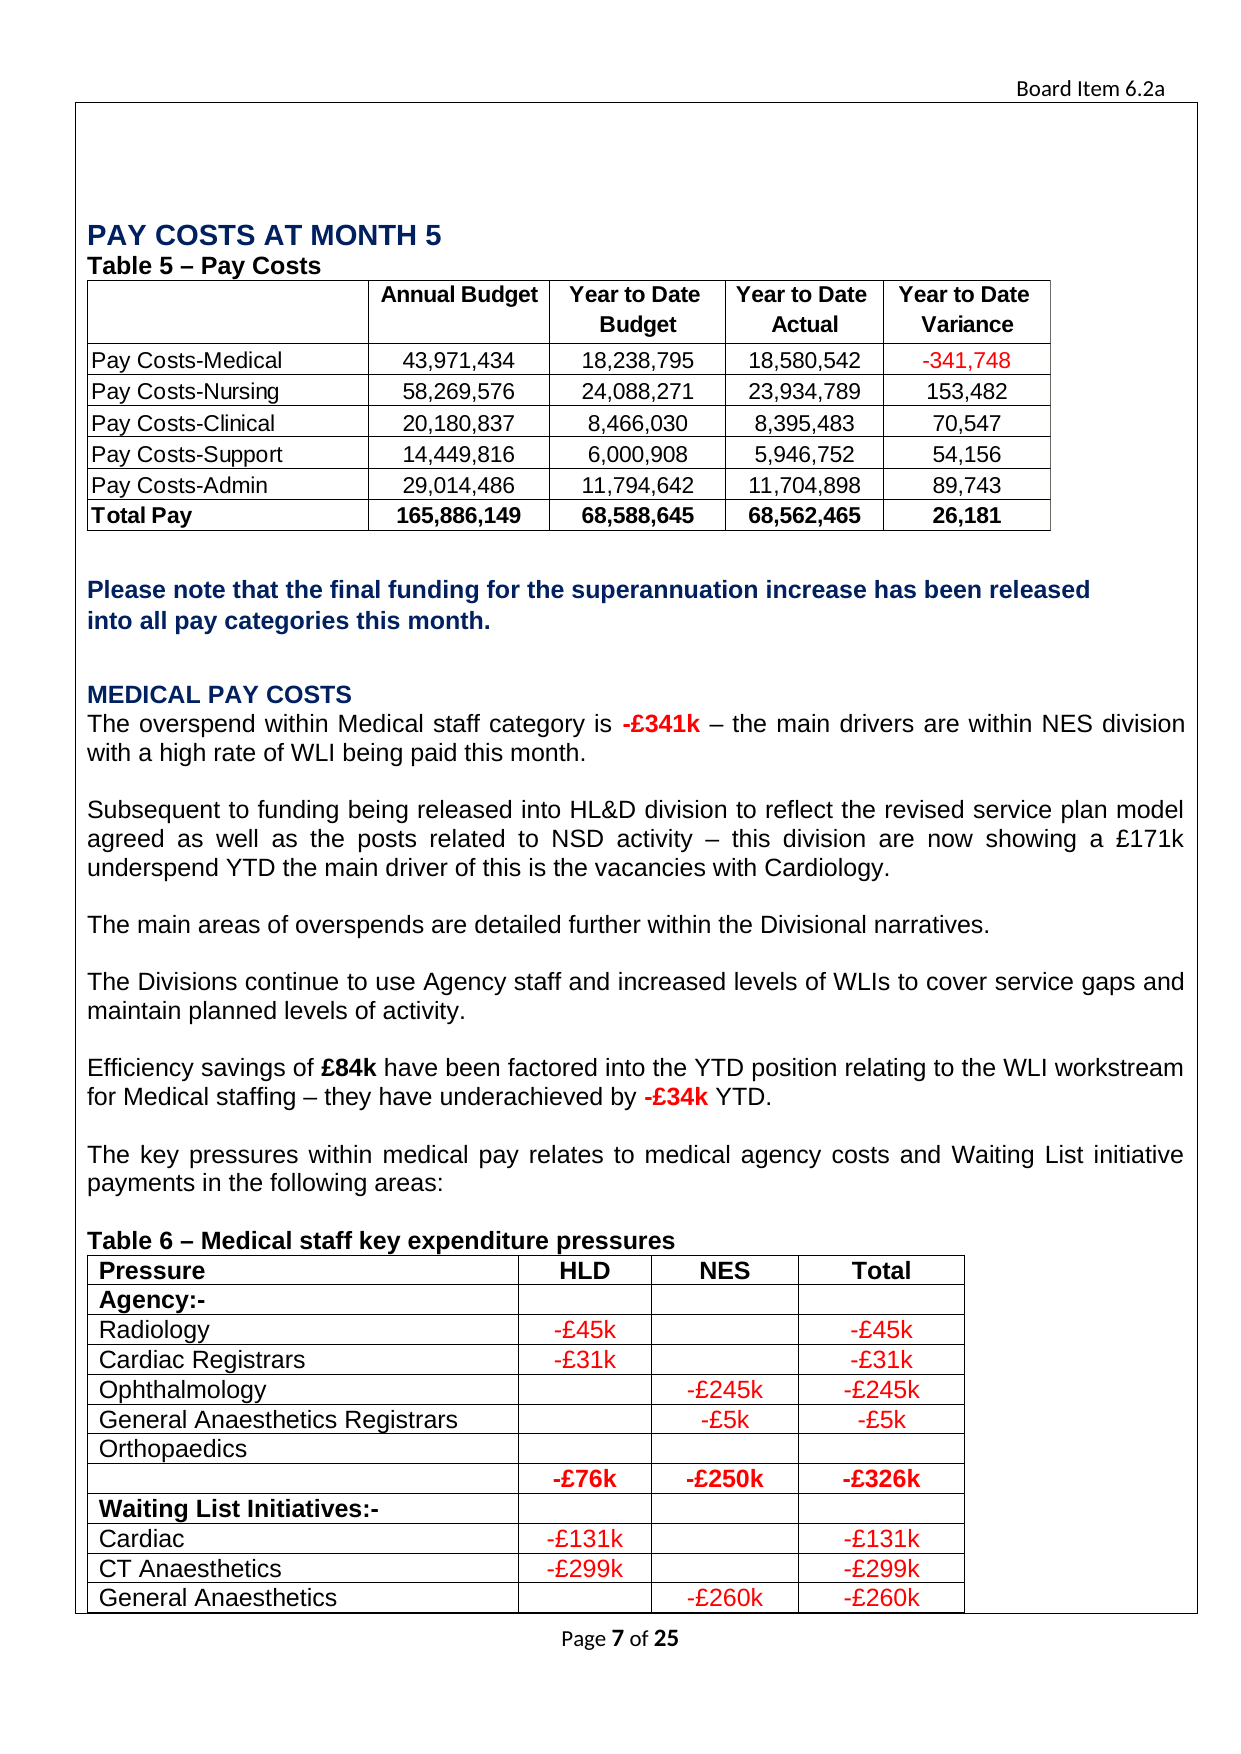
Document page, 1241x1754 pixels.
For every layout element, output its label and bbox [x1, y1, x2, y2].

table_cell [76, 103, 1197, 1613]
